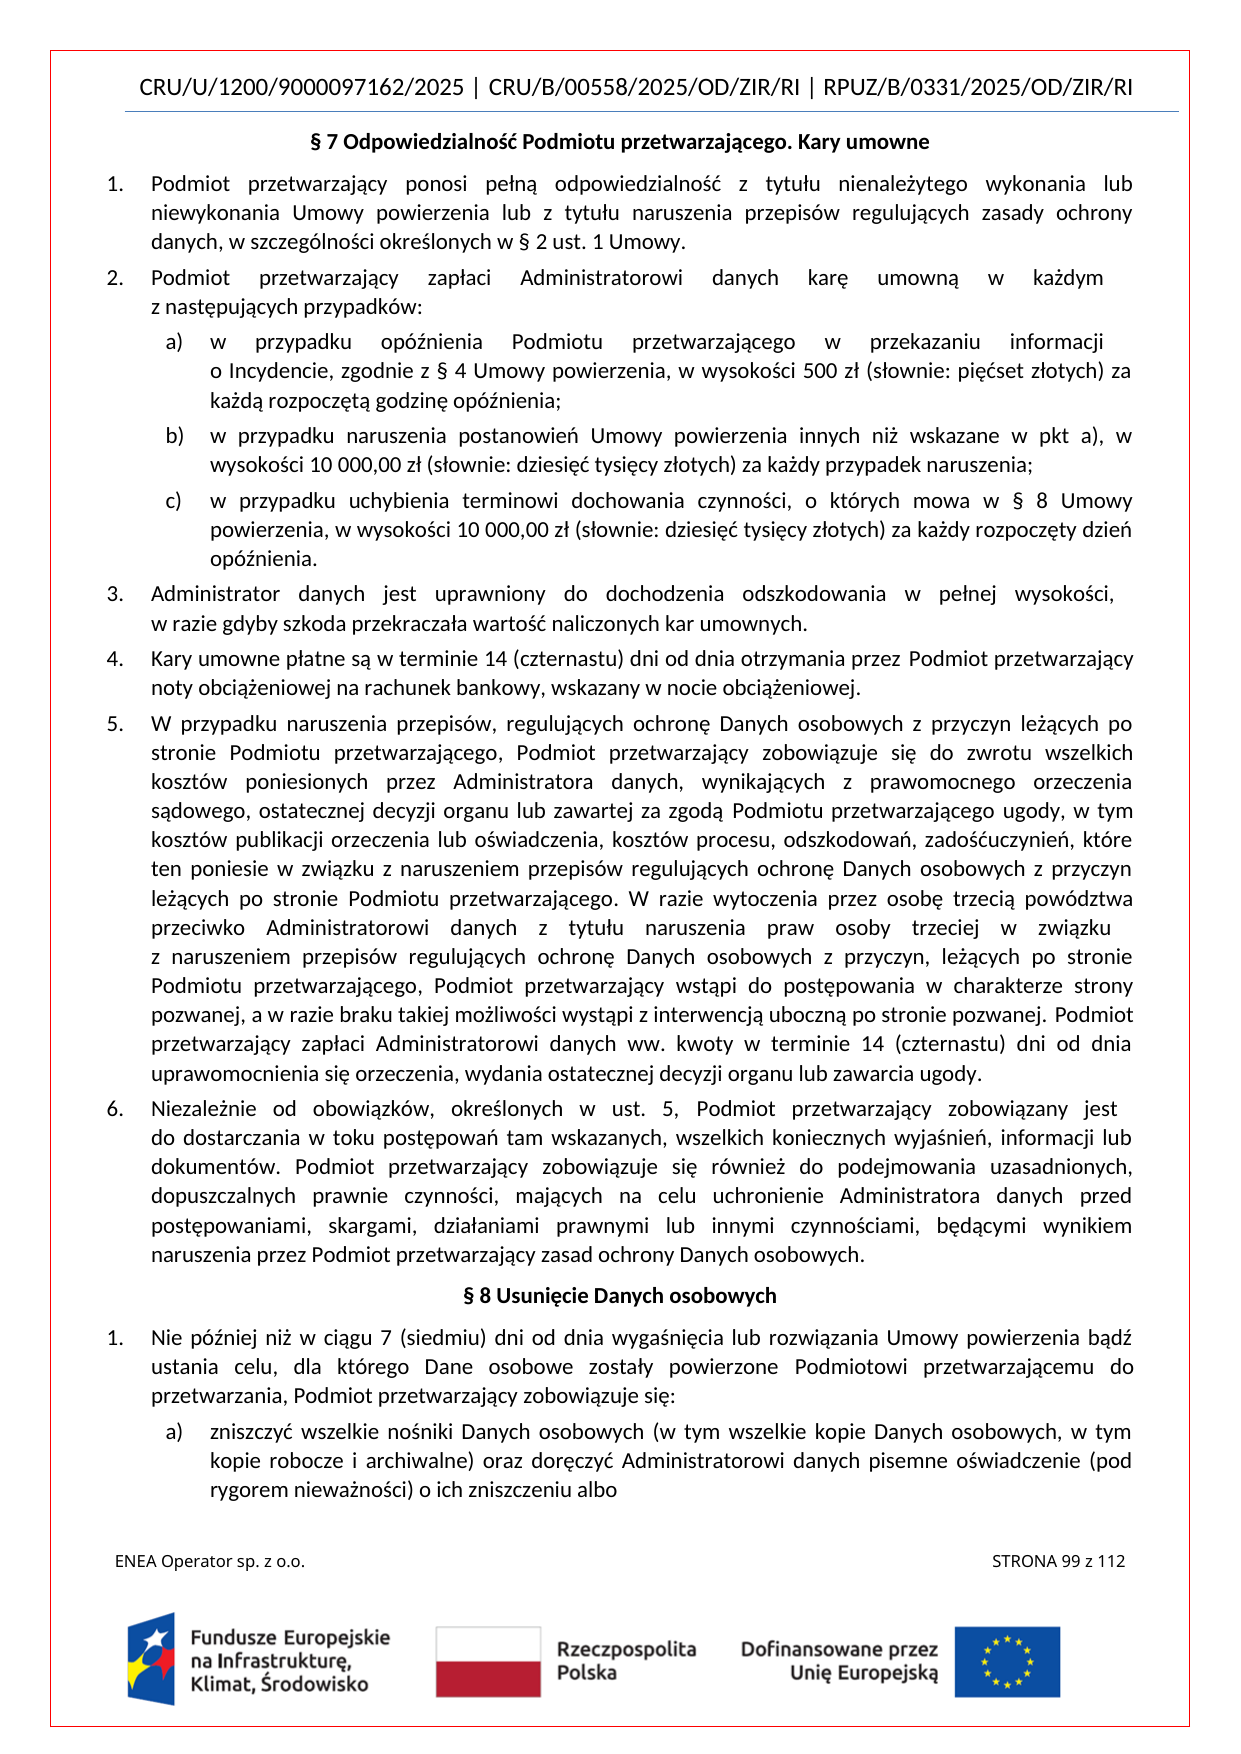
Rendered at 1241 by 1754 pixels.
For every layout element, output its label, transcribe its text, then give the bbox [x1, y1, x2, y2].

list Kary umowne płatne są w terminie 14 (czternastu) dni od dnia otrzymania przez Podmiot przetwarzający noty obciążeniowej na rachunek bankowy, wskazany w nocie obciążeniowej. [106, 643, 1134, 701]
text § 8 Usunięcie Danych osobowych [106, 1281, 1134, 1310]
list W przypadku naruszenia przepisów, regulujących ochronę Danych osobowych z przyczyn leżących po stronie Podmiotu przetwarzającego, Podmiot przetwarzający zobowiązuje się do zwrotu wszelkich kosztów poniesionych przez Administratora danych, wynikających z prawomocnego orzeczenia sądowego, ostatecznej decyzji organu lub zawartej za zgodą Podmiotu przetwarzającego ugody, w tym kosztów publikacji orzeczenia lub oświadczenia, kosztów procesu, odszkodowań, zadośćuczynień, które ten poniesie w związku z naruszeniem przepisów regulujących ochronę Danych osobowych z przyczyn leżących po stronie Podmiotu przetwarzającego. W razie wytoczenia przez osobę trzecią powództwa przeciwko Administratorowi danych z tytułu naruszenia praw osoby trzeciej w związku z naruszeniem przepisów regulujących ochronę Danych osobowych z przyczyn, leżących po stronie Podmiotu przetwarzającego, Podmiot przetwarzający wstąpi do postępowania w charakterze strony pozwanej, a w razie braku takiej możliwości wystąpi z interwencją uboczną po stronie pozwanej. Podmiot przetwarzający zapłaci Administratorowi danych ww. kwoty w terminie 14 (czternastu) dni od dnia uprawomocnienia się orzeczenia, wydania ostatecznej decyzji organu lub zawarcia ugody. [106, 708, 1134, 1087]
picture [106, 1589, 1074, 1726]
list Podmiot przetwarzający zapłaci Administratorowi danych karę umowną w każdym z następujących przypadków: [106, 262, 1134, 320]
list Niezależnie od obowiązków, określonych w ust. 5, Podmiot przetwarzający zobowiązany jest do dostarczania w toku postępowań tam wskazanych, wszelkich koniecznych wyjaśnień, informacji lub dokumentów. Podmiot przetwarzający zobowiązuje się również do podejmowania uzasadnionych, dopuszczalnych prawnie czynności, mających na celu uchronienie Administratora danych przed postępowaniami, skargami, działaniami prawnymi lub innymi czynnościami, będącymi wynikiem naruszenia przez Podmiot przetwarzający zasad ochrony Danych osobowych. [106, 1093, 1134, 1268]
list Podmiot przetwarzający ponosi pełną odpowiedzialność z tytułu nienależytego wykonania lub niewykonania Umowy powierzenia lub z tytułu naruszenia przepisów regulujących zasady ochrony danych, w szczególności określonych w § 2 ust. 1 Umowy. [106, 168, 1134, 256]
list w przypadku uchybienia terminowi dochowania czynności, o których mowa w § 8 Umowy powierzenia, w wysokości 10 000,00 zł (słownie: dziesięć tysięcy złotych) za każdy rozpoczęty dzień opóźnienia. [165, 485, 1134, 572]
list w przypadku naruszenia postanowień Umowy powierzenia innych niż wskazane w pkt a), w wysokości 10 000,00 zł (słownie: dziesięć tysięcy złotych) za każdy przypadek naruszenia; [165, 420, 1134, 478]
list zniszczyć wszelkie nośniki Danych osobowych (w tym wszelkie kopie Danych osobowych, w tym kopie robocze i archiwalne) oraz doręczyć Administratorowi danych pisemne oświadczenie (pod rygorem nieważności) o ich zniszczeniu albo [165, 1416, 1134, 1503]
list Nie później niż w ciągu 7 (siedmiu) dni od dnia wygaśnięcia lub rozwiązania Umowy powierzenia bądź ustania celu, dla którego Dane osobowe zostały powierzone Podmiotowi przetwarzającemu do przetwarzania, Podmiot przetwarzający zobowiązuje się: [106, 1322, 1134, 1410]
list w przypadku opóźnienia Podmiotu przetwarzającego w przekazaniu informacji o Incydencie, zgodnie z § 4 Umowy powierzenia, w wysokości 500 zł (słownie: pięćset złotych) za każdą rozpoczętą godzinę opóźnienia; [165, 326, 1134, 414]
text § 7 Odpowiedzialność Podmiotu przetwarzającego. Kary umowne [106, 126, 1134, 156]
list Administrator danych jest uprawniony do dochodzenia odszkodowania w pełnej wysokości, w razie gdyby szkoda przekraczała wartość naliczonych kar umownych. [106, 578, 1134, 637]
